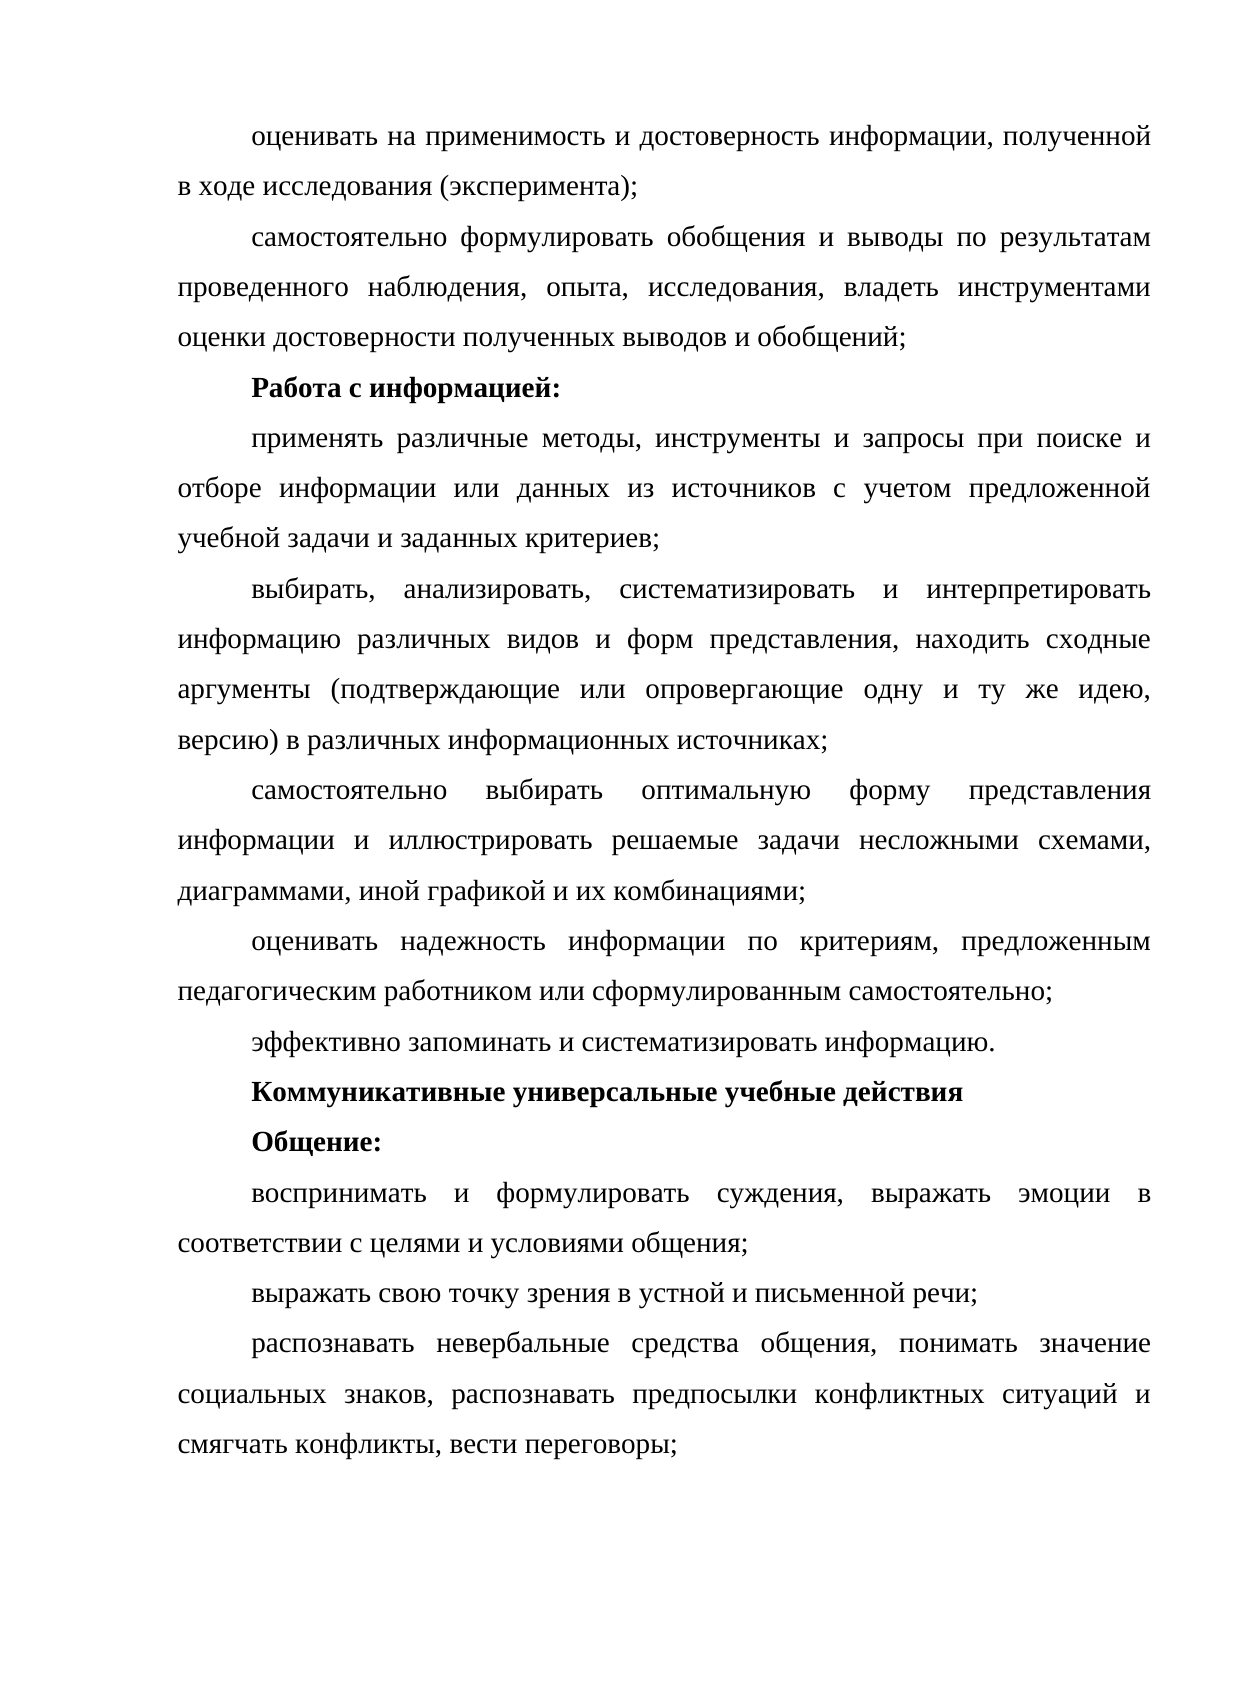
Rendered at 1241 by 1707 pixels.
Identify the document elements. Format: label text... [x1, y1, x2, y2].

text Общение: [177, 1124, 1152, 1158]
text Работа с информацией: [177, 370, 1152, 403]
text выражать свою точку зрения в устной и письменной речи; [177, 1275, 1152, 1309]
text самостоятельно выбирать оптимальную форму представления информации и иллюстрировать решаемые задачи несложными схемами, диаграммами, иной графикой и их комбинациями; [177, 772, 1152, 906]
text воспринимать и формулировать суждения, выражать эмоции в соответствии с целями и условиями общения; [177, 1175, 1152, 1258]
text применять различные методы, инструменты и запросы при поиске и отборе информации или данных из источников с учетом предложенной учебной задачи и заданных критериев; [177, 420, 1152, 554]
text Коммуникативные универсальные учебные действия [177, 1074, 1152, 1108]
text оценивать надежность информации по критериям, предложенным педагогическим работником или сформулированным самостоятельно; [177, 923, 1152, 1007]
text распознавать невербальные средства общения, понимать значение социальных знаков, распознавать предпосылки конфликтных ситуаций и смягчать конфликты, вести переговоры; [177, 1326, 1152, 1460]
text самостоятельно формулировать обобщения и выводы по результатам проведенного наблюдения, опыта, исследования, владеть инструментами оценки достоверности полученных выводов и обобщений; [177, 219, 1152, 353]
text выбирать, анализировать, систематизировать и интерпретировать информацию различных видов и форм представления, находить сходные аргументы (подтверждающие или опровергающие одну и ту же идею, версию) в различных информационных источниках; [177, 571, 1152, 755]
text оценивать на применимость и достоверность информации, полученной в ходе исследования (эксперимента); [177, 118, 1152, 202]
text эффективно запоминать и систематизировать информацию. [177, 1024, 1152, 1057]
